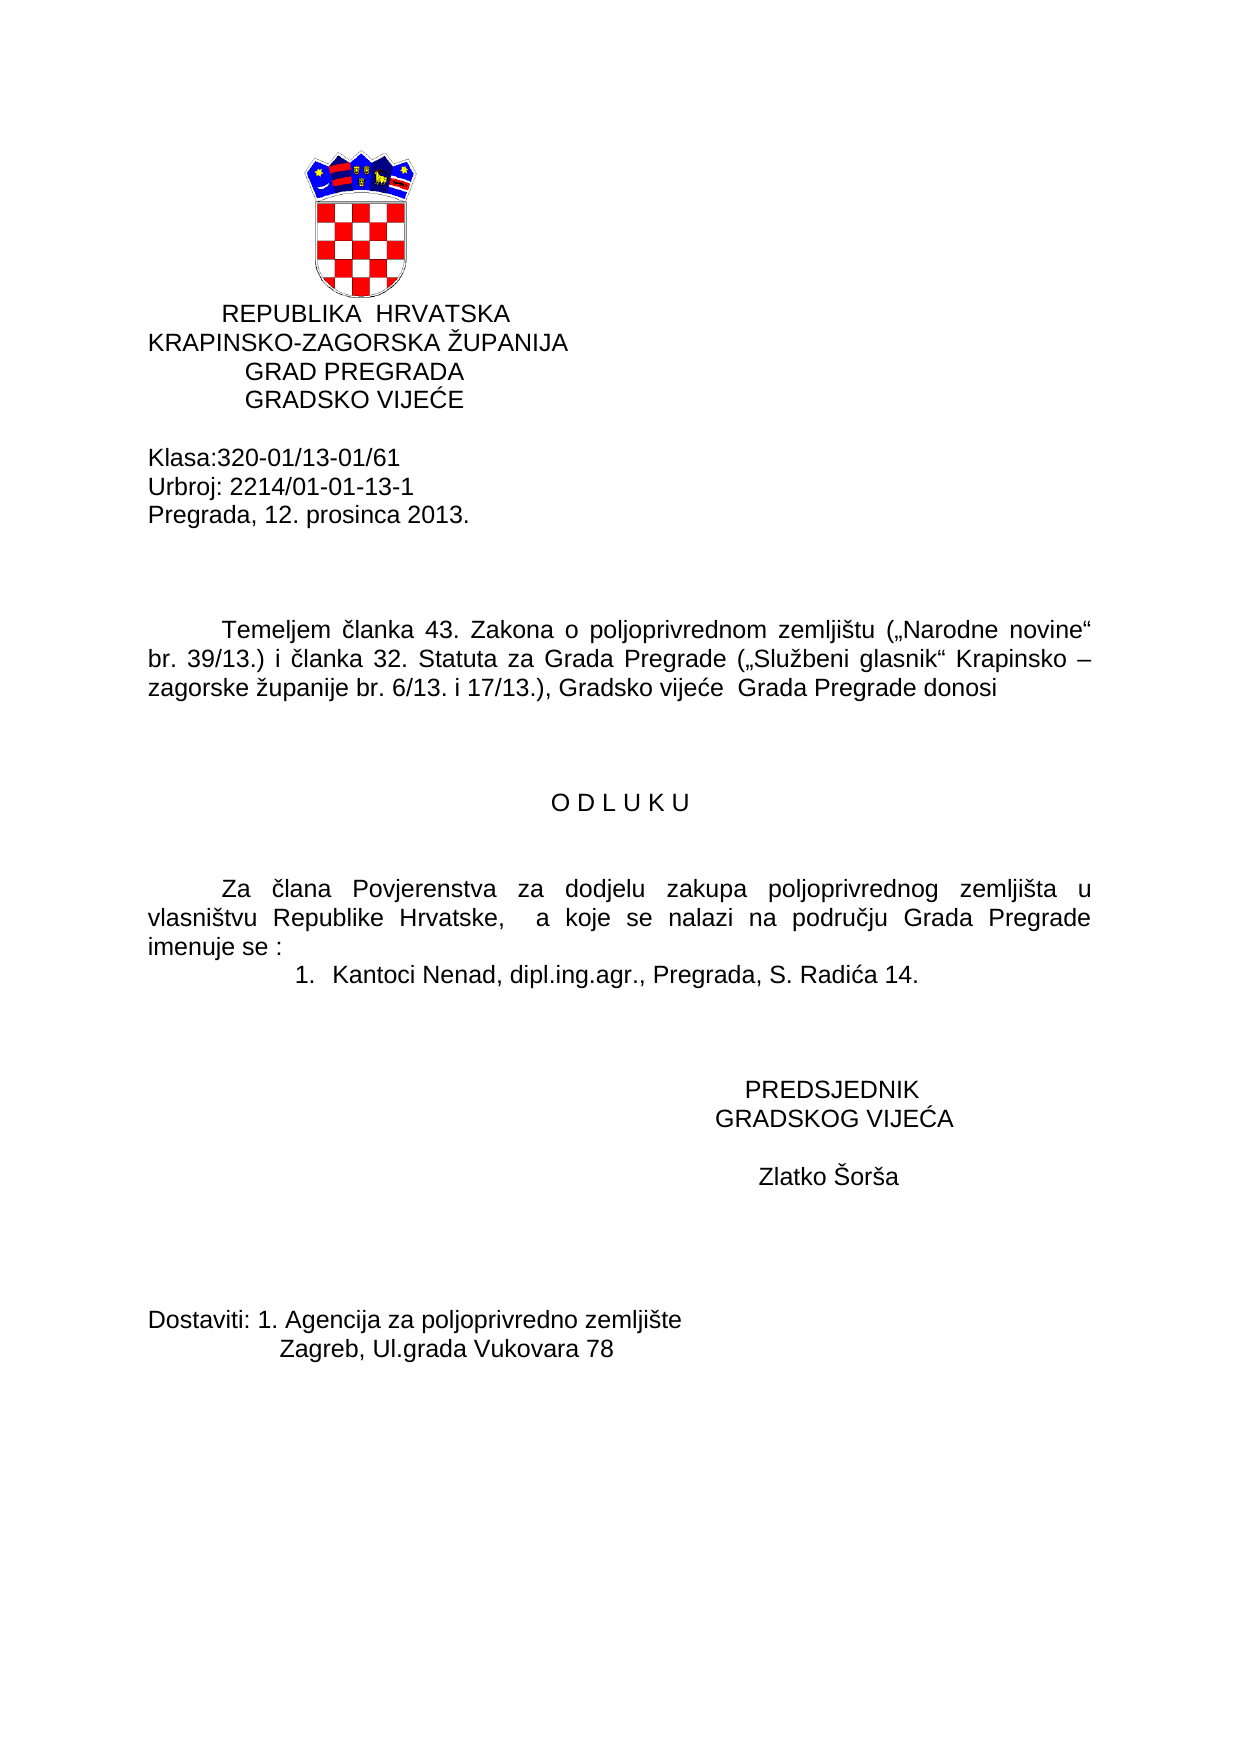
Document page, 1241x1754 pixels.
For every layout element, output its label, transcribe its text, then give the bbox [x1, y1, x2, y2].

text Pregrada, 12. prosinca 2013. [148, 500, 1093, 529]
list Kantoci Nenad, dipl.ing.agr., Pregrada, S. Radića 14. [294, 960, 1093, 989]
text Zagreb, Ul.grada Vukovara 78 [148, 1334, 1093, 1363]
picture [303, 147, 418, 300]
text KRAPINSKO-ZAGORSKA ŽUPANIJA [148, 328, 1093, 357]
text GRADSKO VIJEĆE [148, 385, 1093, 414]
subtitle Klasa:320-01/13-01/61 [148, 443, 1093, 472]
text Dostaviti: 1. Agencija za poljoprivredno zemljište [148, 1305, 1093, 1334]
text O D L U K U [148, 788, 1093, 817]
text Za člana Povjerenstva za dodjelu zakupa poljoprivrednog zemljišta u vlasništvu Republike Hrvatske, a koje se nalazi na području Grada Pregrade imenuje se : [148, 874, 1093, 960]
text REPUBLIKA HRVATSKA [148, 299, 1093, 328]
text GRAD PREGRADA [148, 357, 1093, 385]
text PREDSJEDNIK [148, 1075, 1093, 1104]
text Zlatko Šorša [148, 1162, 1093, 1190]
text GRADSKOG VIJEĆA [148, 1104, 1093, 1133]
text Urbroj: 2214/01-01-13-1 [148, 472, 1093, 500]
text Temeljem članka 43. Zakona o poljoprivrednom zemljištu („Narodne novine“ br. 39/13.) i članka 32. Statuta za Grada Pregrade („Službeni glasnik“ Krapinsko – zagorske županije br. 6/13. i 17/13.), Gradsko vijeće Grada Pregrade donosi [148, 615, 1093, 702]
